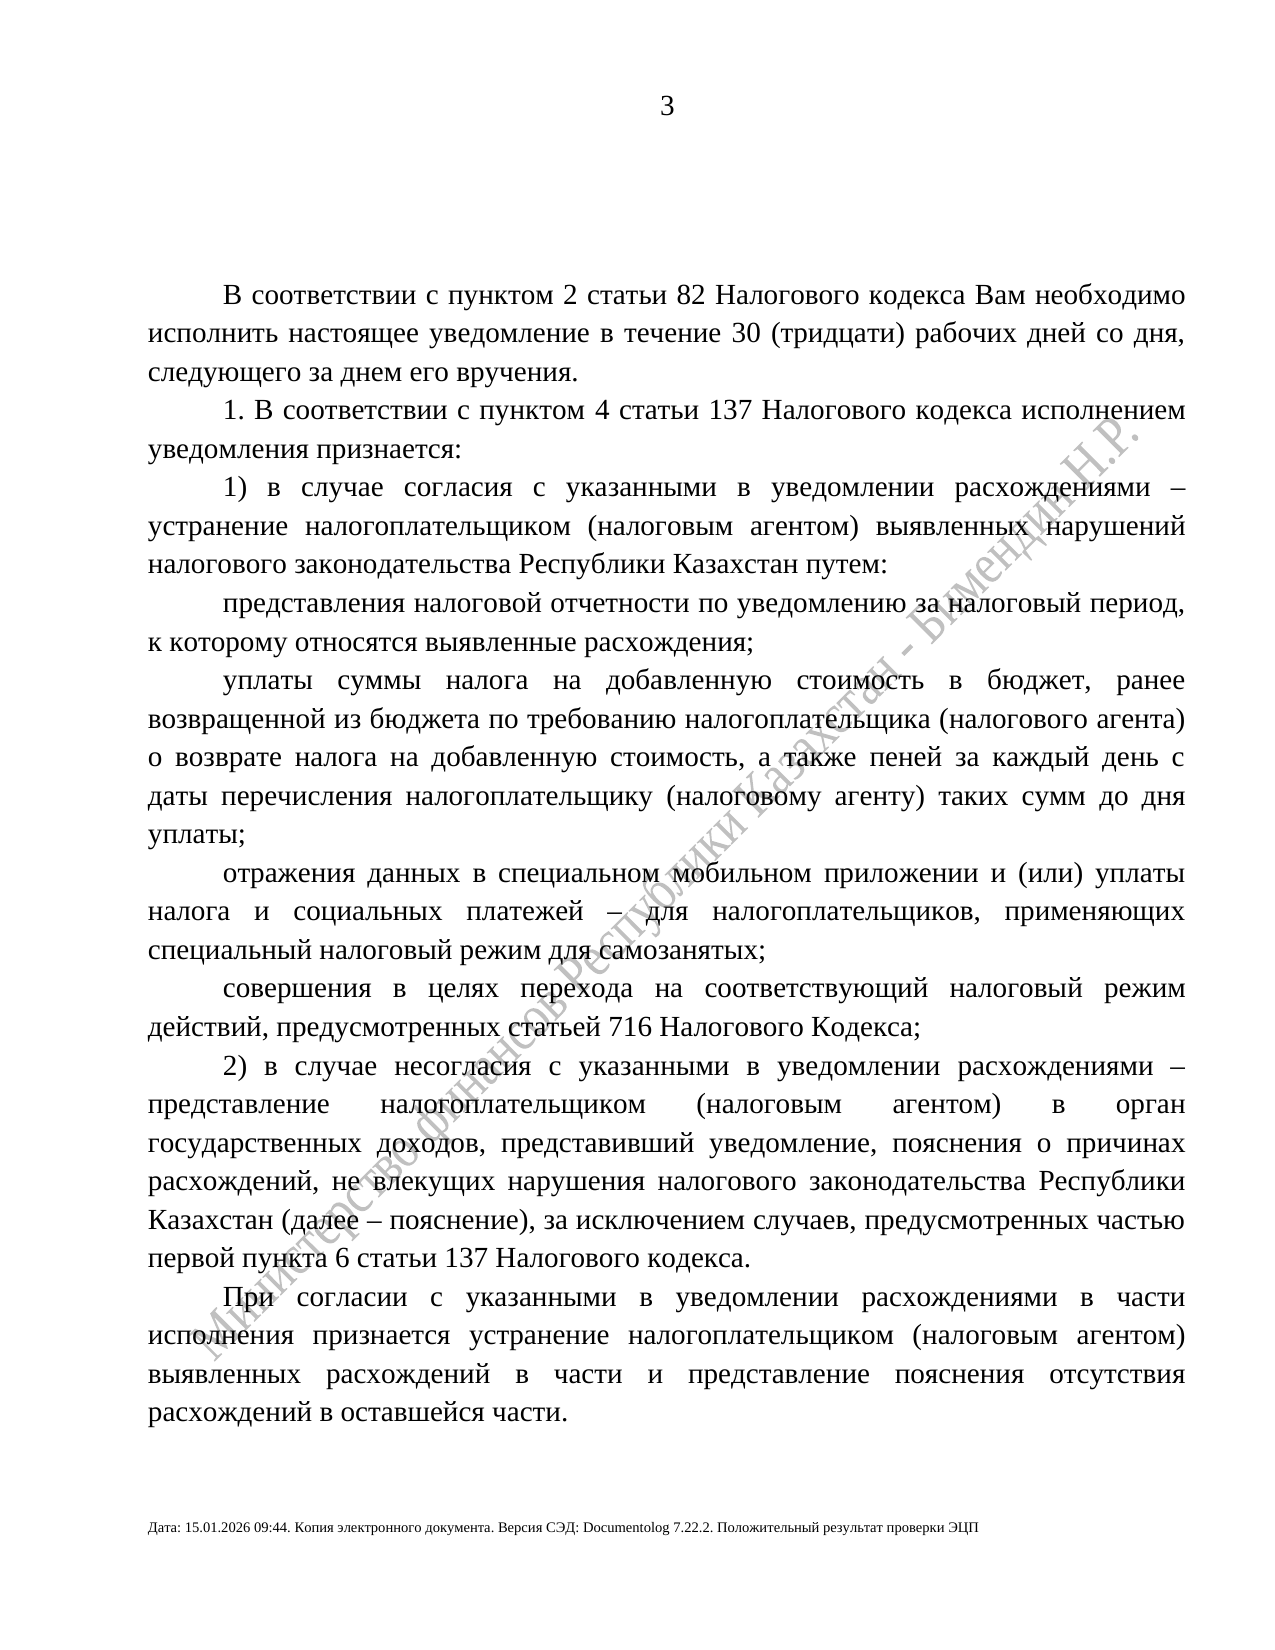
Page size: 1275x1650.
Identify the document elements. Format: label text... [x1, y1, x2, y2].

text 1. В соответствии с пунктом 4 статьи 137 Налогового кодекса исполнением уведомления признается: [148, 392, 1186, 464]
text При согласии с указанными в уведомлении расхождениями в части исполнения признается устранение налогоплательщиком (налоговым агентом) выявленных расхождений в части и представление пояснения отсутствия расхождений в оставшейся части. [148, 1279, 1186, 1428]
text уплаты суммы налога на добавленную стоимость в бюджет, ранее возвращенной из бюджета по требованию налогоплательщика (налогового агента) о возврате налога на добавленную стоимость, а также пеней за каждый день с даты перечисления налогоплательщику (налоговому агенту) таких сумм до дня уплаты; [148, 662, 1186, 850]
text 1) в случае согласия с указанными в уведомлении расхождениями –устранение налогоплательщиком (налоговым агентом) выявленных нарушений налогового законодательства Республики Казахстан путем: [148, 469, 1186, 580]
text 2) в случае несогласия с указанными в уведомлении расхождениями –представление налогоплательщиком (налоговым агентом) в орган государственных доходов, представивший уведомление, пояснения о причинах расхождений, не влекущих нарушения налогового законодательства Республики Казахстан (далее – пояснение), за исключением случаев, предусмотренных частью первой пункта 6 статьи 137 Налогового кодекса. [148, 1048, 1186, 1274]
text представления налоговой отчетности по уведомлению за налоговый период, к которому относятся выявленные расхождения; [148, 585, 1186, 657]
text В соответствии с пунктом 2 статьи 82 Налогового кодекса Вам необходимо исполнить настоящее уведомление в течение 30 (тридцати) рабочих дней со дня, следующего за днем его вручения. [148, 277, 1186, 387]
text совершения в целях перехода на соответствующий налоговый режим действий, предусмотренных статьей 716 Налогового Кодекса; [148, 971, 1186, 1043]
text отражения данных в специальном мобильном приложении и (или) уплаты налога и социальных платежей – для налогоплательщиков, применяющих специальный налоговый режим для самозанятых; [148, 855, 1186, 966]
